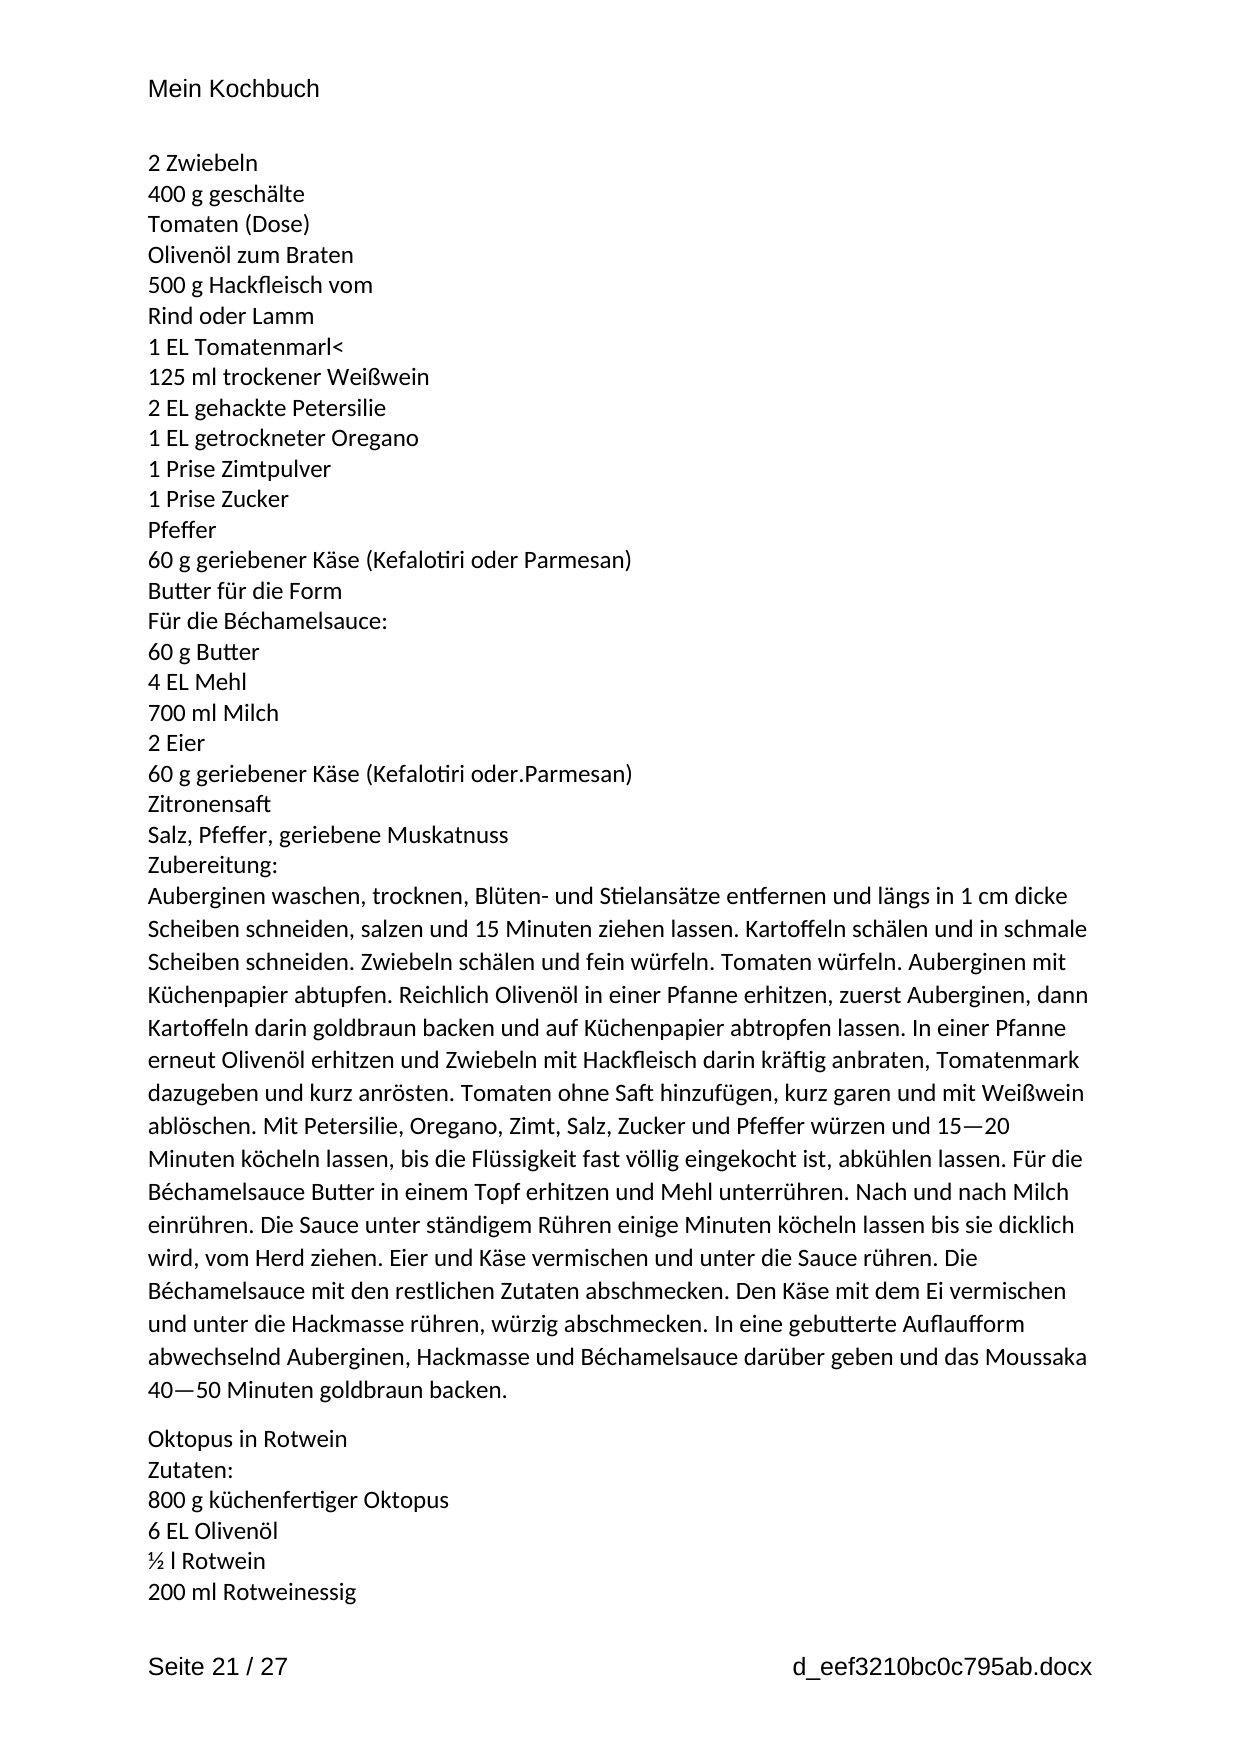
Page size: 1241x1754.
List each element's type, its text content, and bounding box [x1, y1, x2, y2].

text 200 ml Rotweinessig [148, 1576, 1093, 1607]
text Auberginen waschen, trocknen, Blüten- und Stielansätze entfernen und längs in 1 cm dicke Scheiben schneiden, salzen und 15 Minuten ziehen lassen. Kartoffeln schälen und in schmale Scheiben schneiden. Zwiebeln schälen und fein würfeln. Tomaten würfeln. Auberginen mit Küchenpapier abtupfen. Reichlich Olivenöl in einer Pfanne erhitzen, zuerst Auberginen, dann Kartoffeln darin goldbraun backen und auf Küchenpapier abtropfen lassen. In einer Pfanne erneut Olivenöl erhitzen und Zwiebeln mit Hackfleisch darin kräftig anbraten, Tomatenmark dazugeben und kurz anrösten. Tomaten ohne Saft hinzufügen, kurz garen und mit Weißwein ablöschen. Mit Petersilie, Oregano, Zimt, Salz, Zucker und Pfeffer würzen und 15—20 Minuten köcheln lassen, bis die Flüssigkeit fast völlig eingekocht ist, abkühlen lassen. Für die Béchamelsauce Butter in einem Topf erhitzen und Mehl unterrühren. Nach und nach Milch einrühren. Die Sauce unter ständigem Rühren einige Minuten köcheln lassen bis sie dicklich wird, vom Herd ziehen. Eier und Käse vermischen und unter die Sauce rühren. Die Béchamelsauce mit den restlichen Zutaten abschmecken. Den Käse mit dem Ei vermischen und unter die Hackmasse rühren, würzig abschmecken. In eine gebutterte Auflaufform abwechselnd Auberginen, Hackmasse und Béchamelsauce darüber geben und das Moussaka 40—50 Minuten goldbraun backen. [148, 880, 1093, 1404]
text 1 Prise Zimtpulver [148, 453, 1093, 483]
text 1 EL Tomatenmarl< [148, 331, 1093, 361]
text 400 g geschälte [148, 178, 1093, 209]
text Tomaten (Dose) [148, 209, 1093, 239]
text Olivenöl zum Braten [148, 239, 1093, 270]
text Zubereitung: [148, 849, 1093, 880]
text Salz, Pfeffer, geriebene Muskatnuss [148, 819, 1093, 849]
text 60 g geriebener Käse (Kefalotiri oder.Parmesan) [148, 758, 1093, 788]
text 1 EL getrockneter Oregano [148, 422, 1093, 453]
text 1 Prise Zucker [148, 483, 1093, 514]
text Rind oder Lamm [148, 300, 1093, 331]
text 500 g Hackfleisch vom [148, 270, 1093, 300]
text 4 EL Mehl [148, 666, 1093, 697]
text 60 g Butter [148, 636, 1093, 666]
text Zutaten: [148, 1454, 1093, 1484]
text 700 ml Milch [148, 697, 1093, 727]
text Für die Béchamelsauce: [148, 605, 1093, 636]
text 2 Eier [148, 727, 1093, 758]
text 60 g geriebener Käse (Kefalotiri oder Parmesan) [148, 544, 1093, 575]
text 800 g küchenfertiger Oktopus [148, 1484, 1093, 1515]
text 2 EL gehackte Petersilie [148, 392, 1093, 422]
text Butter für die Form [148, 575, 1093, 605]
text 2 Zwiebeln [148, 148, 1093, 178]
text 125 ml trockener Weißwein [148, 361, 1093, 392]
text Pfeffer [148, 514, 1093, 544]
text 6 EL Olivenöl [148, 1515, 1093, 1546]
text Oktopus in Rotwein [148, 1423, 1093, 1454]
text Zitronensaft [148, 788, 1093, 819]
text ½ l Rotwein [148, 1546, 1093, 1576]
